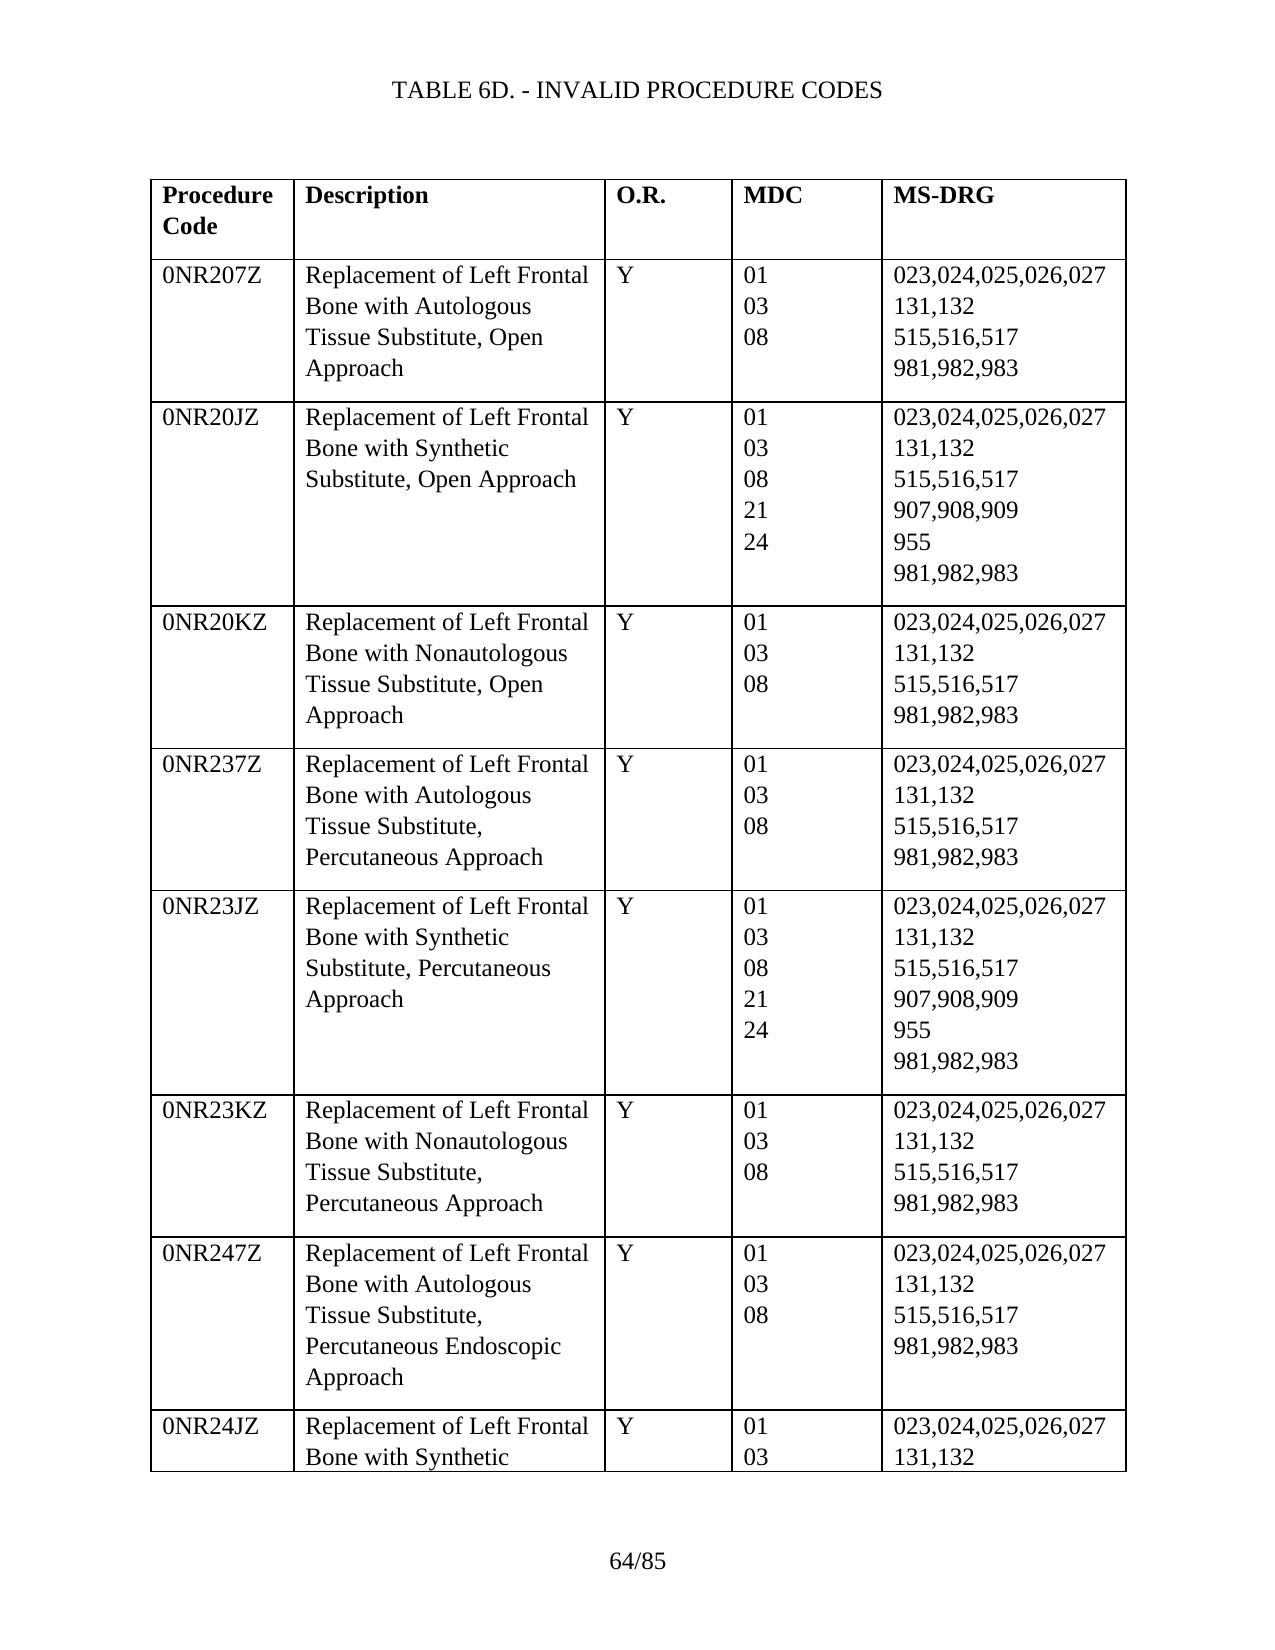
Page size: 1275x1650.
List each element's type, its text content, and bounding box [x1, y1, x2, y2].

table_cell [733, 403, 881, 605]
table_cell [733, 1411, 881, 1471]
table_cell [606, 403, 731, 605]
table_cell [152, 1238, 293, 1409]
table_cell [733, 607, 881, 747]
table_header MS-DRG [883, 180, 1125, 259]
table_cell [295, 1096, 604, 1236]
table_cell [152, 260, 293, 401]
table_header Procedure Code [152, 180, 293, 259]
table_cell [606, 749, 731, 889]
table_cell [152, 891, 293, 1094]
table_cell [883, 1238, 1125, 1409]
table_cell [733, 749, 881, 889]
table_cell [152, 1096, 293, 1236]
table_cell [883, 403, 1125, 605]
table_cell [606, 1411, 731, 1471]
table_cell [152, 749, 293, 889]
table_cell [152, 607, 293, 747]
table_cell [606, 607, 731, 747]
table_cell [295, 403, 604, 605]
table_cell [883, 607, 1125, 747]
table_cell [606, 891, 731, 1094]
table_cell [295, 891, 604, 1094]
table_header MDC [733, 180, 881, 259]
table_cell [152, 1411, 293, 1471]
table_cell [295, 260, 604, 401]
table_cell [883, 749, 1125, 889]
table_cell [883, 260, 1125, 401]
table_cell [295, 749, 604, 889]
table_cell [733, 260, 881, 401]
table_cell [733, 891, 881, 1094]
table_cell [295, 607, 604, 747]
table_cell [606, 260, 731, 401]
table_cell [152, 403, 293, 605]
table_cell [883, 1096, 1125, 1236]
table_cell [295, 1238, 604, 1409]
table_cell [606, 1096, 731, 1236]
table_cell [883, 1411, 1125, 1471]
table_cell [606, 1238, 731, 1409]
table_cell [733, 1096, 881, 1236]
table_header Description [295, 180, 604, 259]
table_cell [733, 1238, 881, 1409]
table_header O.R. [606, 180, 731, 259]
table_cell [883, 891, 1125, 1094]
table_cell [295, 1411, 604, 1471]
